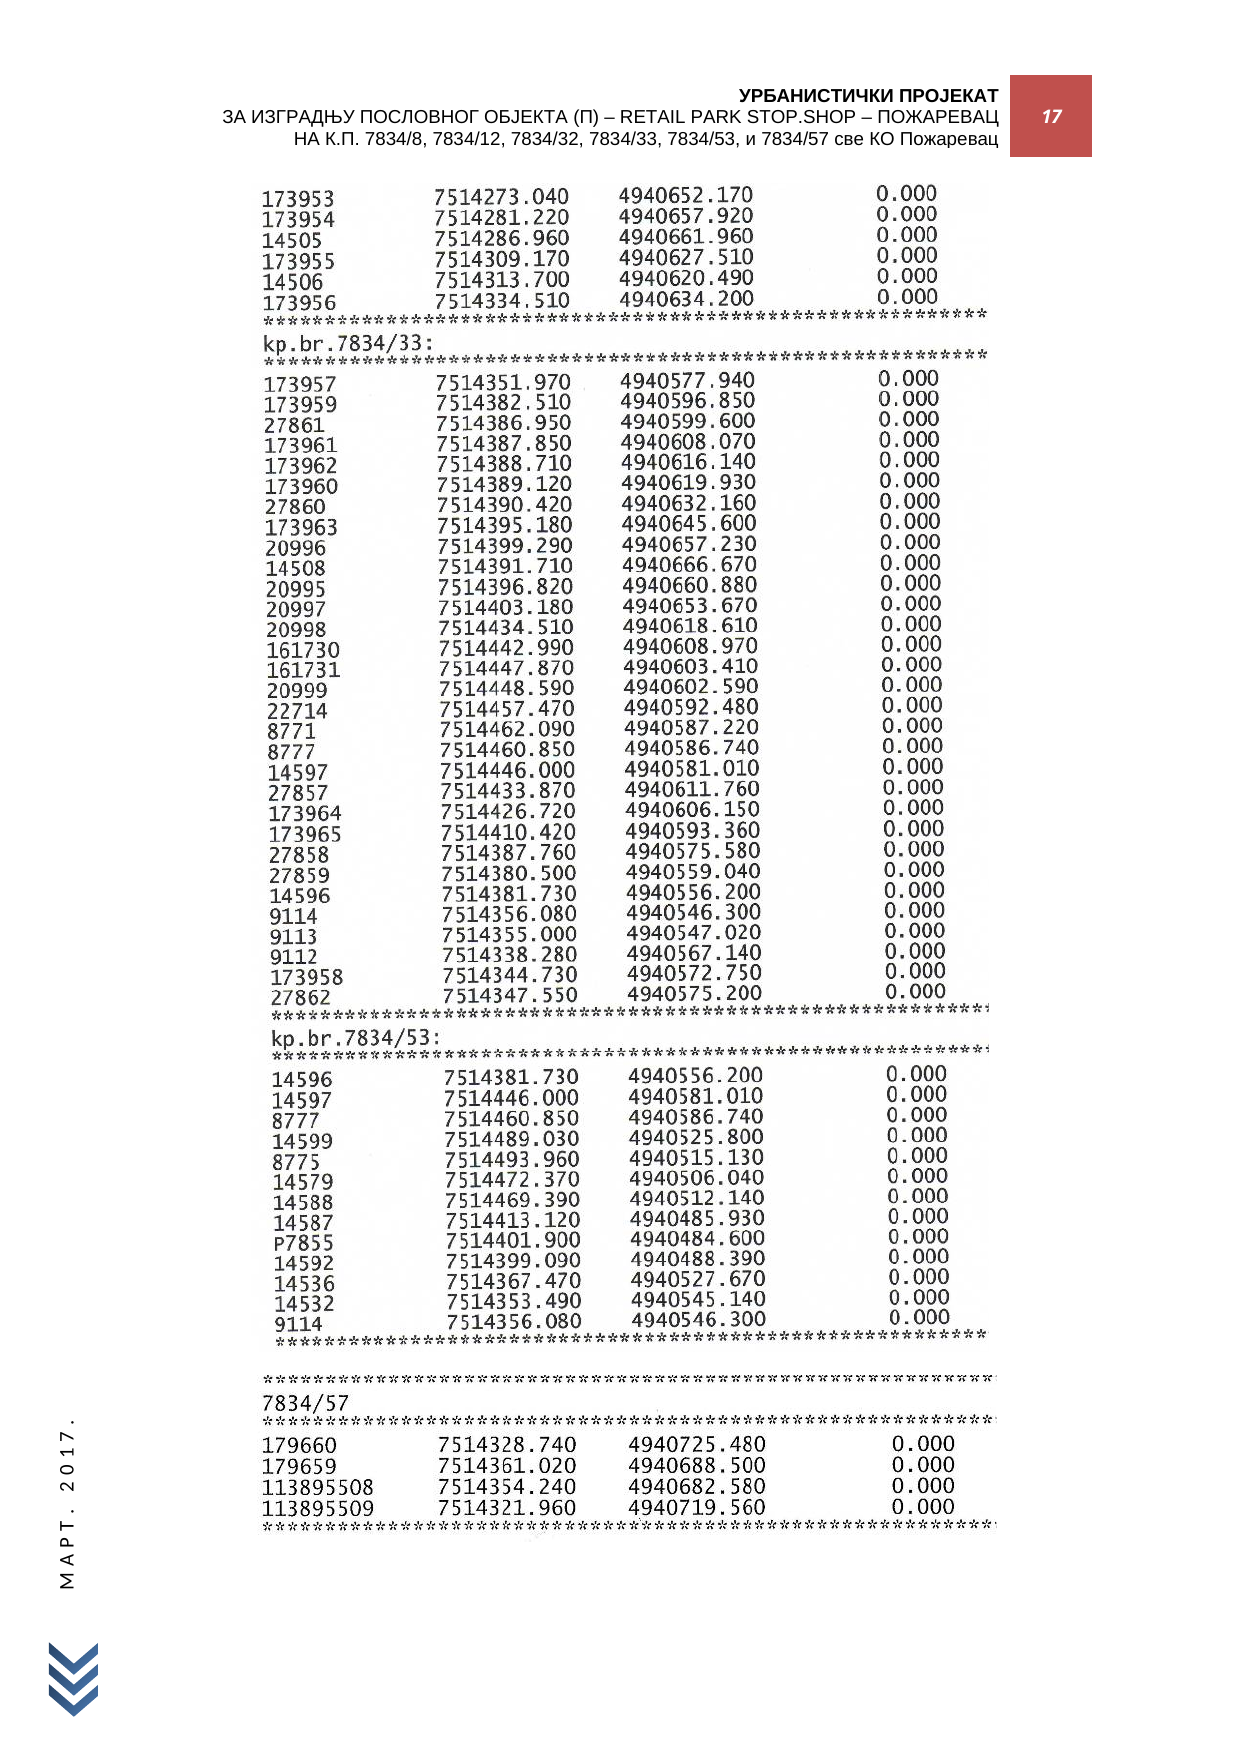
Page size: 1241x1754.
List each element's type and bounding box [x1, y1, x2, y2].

picture [257, 1375, 997, 1542]
picture [251, 183, 989, 1352]
